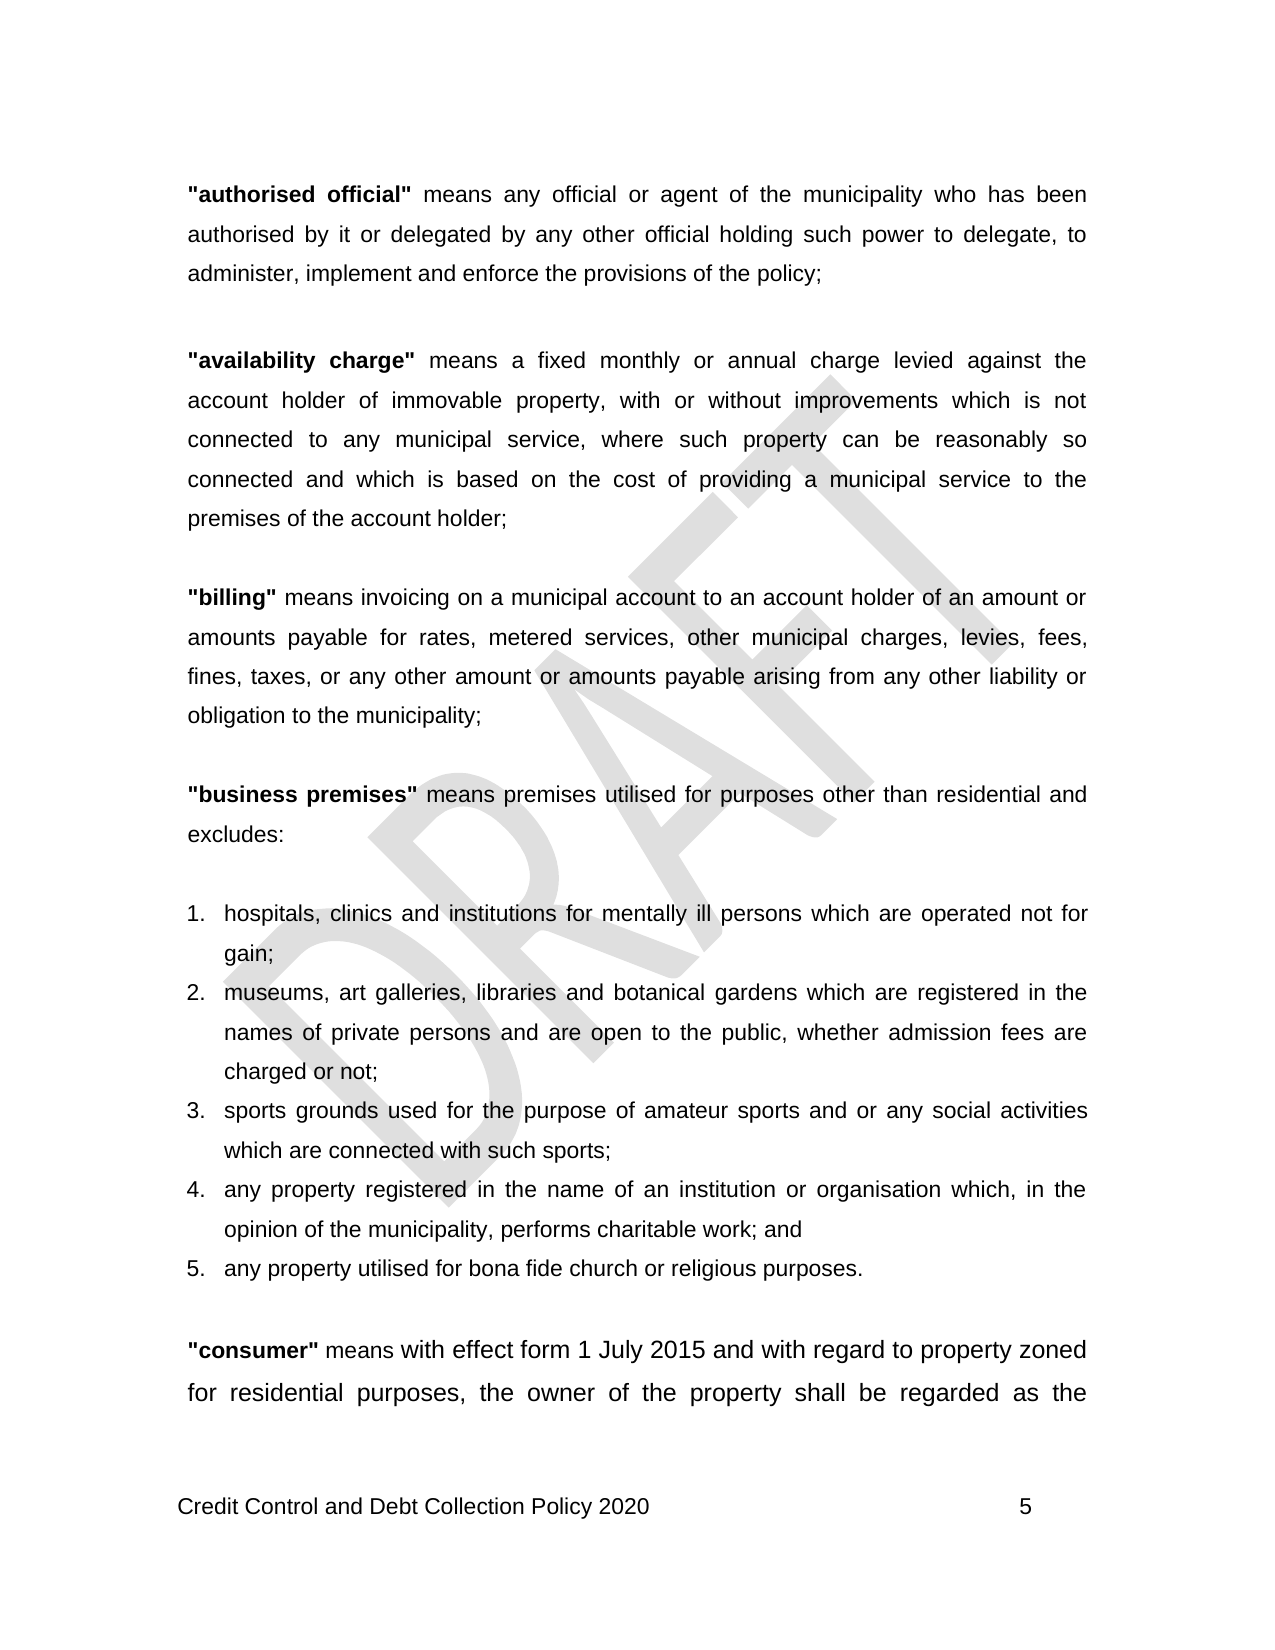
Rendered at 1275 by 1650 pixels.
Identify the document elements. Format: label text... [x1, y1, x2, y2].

list hospitals, clinics and institutions for mentally ill persons which are operated not for gain; [186, 900, 1088, 966]
list museums, art galleries, libraries and botanical gardens which are registered in the names of private persons and are open to the public, whether admission fees are charged or not; [186, 979, 1088, 1084]
list any property registered in the name of an institution or organisation which, in the opinion of the municipality, performs charitable work; and [186, 1176, 1087, 1242]
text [187, 1335, 1088, 1407]
text "authorised official" means any official or agent of the municipality who has been authorised by it or delegated by any other official holding such power to delegate, to administer, implement and enforce the provisions of the policy; [187, 181, 1088, 287]
text "business premises" means premises utilised for purposes other than residential and excludes: [187, 781, 1088, 847]
text "billing" means invoicing on a municipal account to an account holder of an amount or amounts payable for rates, metered services, other municipal charges, levies, fees, fines, taxes, or any other amount or amounts payable arising from any other liability or obligation to the municipality; [187, 584, 1088, 729]
list any property utilised for bona fide church or religious purposes. [186, 1255, 1102, 1282]
text "availability charge" means a fixed monthly or annual charge levied against the account holder of immovable property, with or without improvements which is not connected to any municipal service, where such property can be reasonably so connected and which is based on the cost of providing a municipal service to the premises of the account holder; [187, 347, 1087, 531]
list sports grounds used for the purpose of amateur sports and or any social activities which are connected with such sports; [186, 1097, 1088, 1163]
